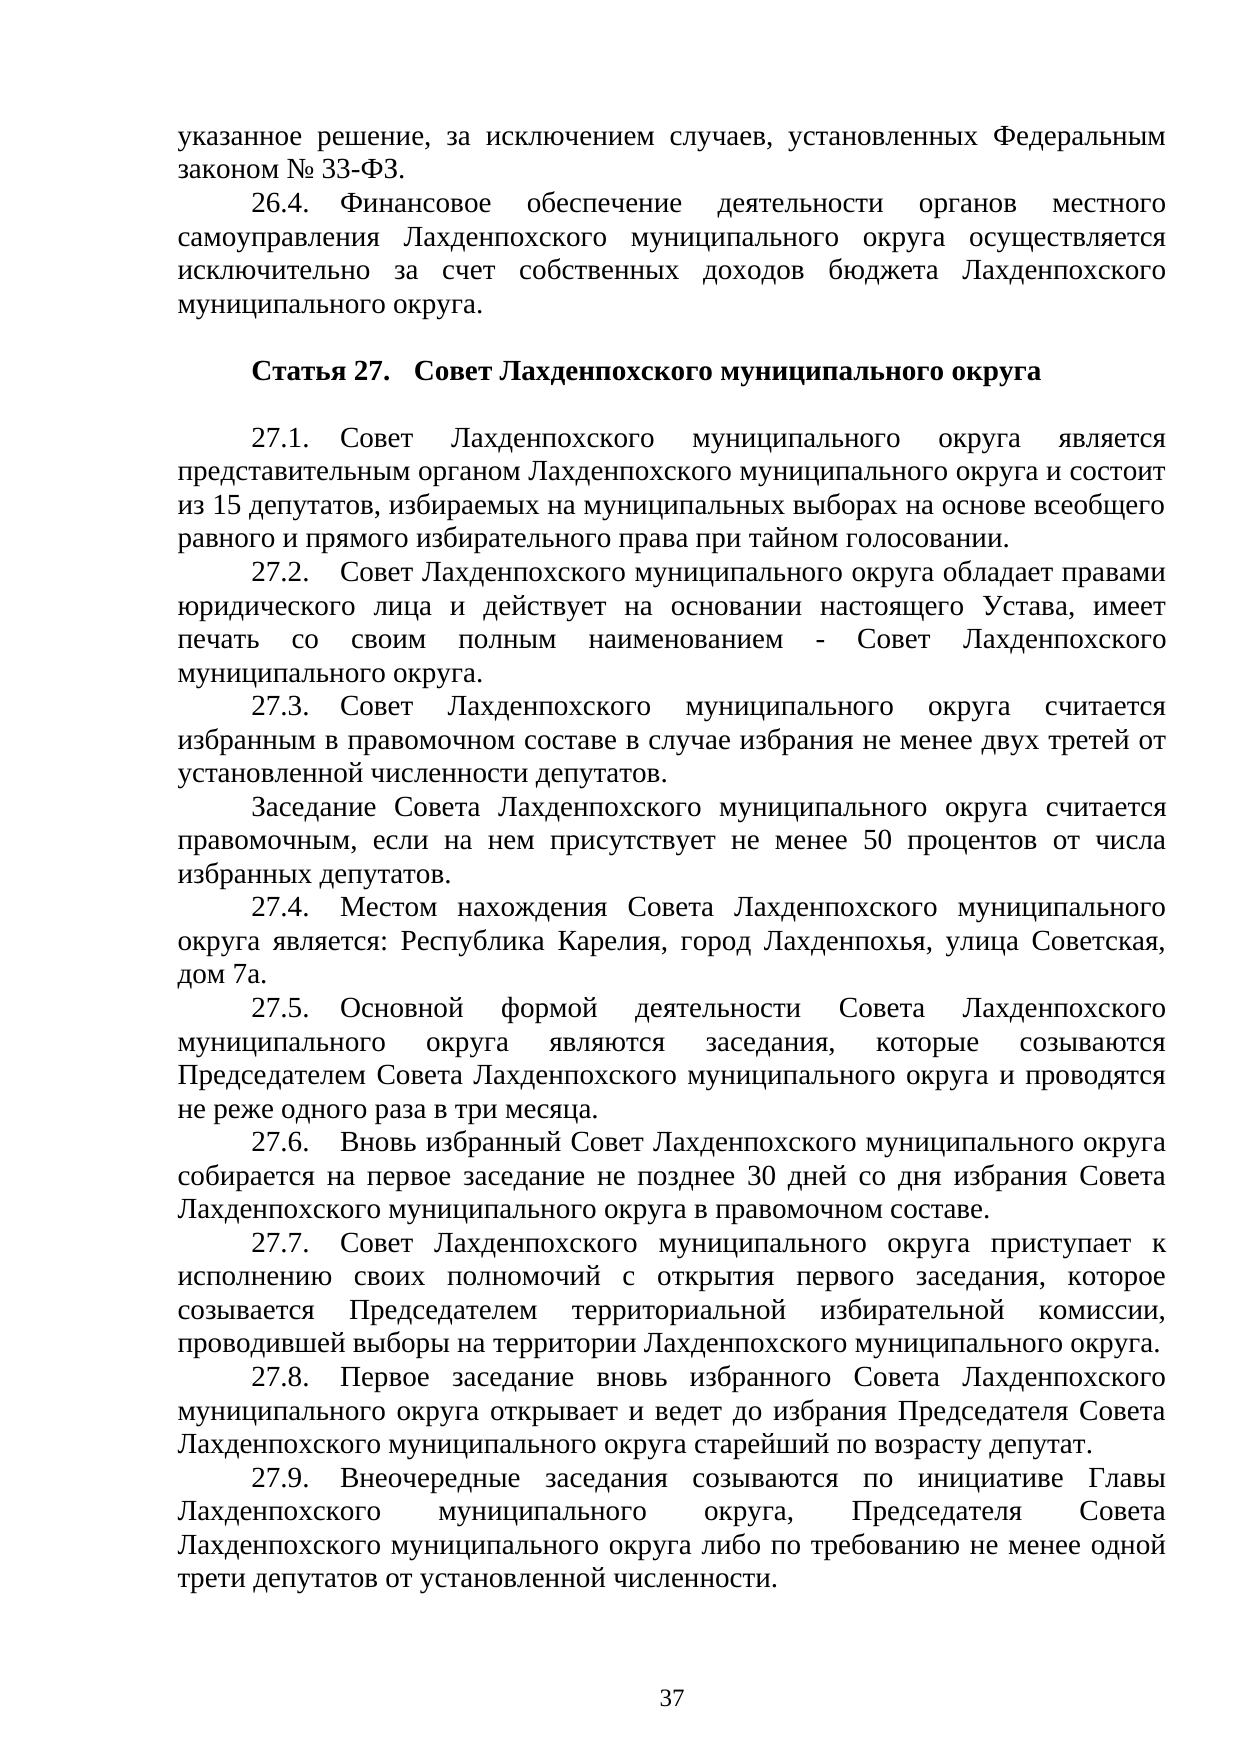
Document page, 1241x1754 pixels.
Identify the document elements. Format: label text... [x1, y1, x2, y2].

list Основной формой деятельности Совета Лахденпохского муниципального округа являются заседания, которые созываются Председателем Совета Лахденпохского муниципального округа и проводятся не реже одного раза в три месяца. [177, 990, 1167, 1124]
list Совет Лахденпохского муниципального округа обладает правами юридического лица и действует на основании настоящего Устава, имеет печать со своим полным наименованием - Совет Лахденпохского муниципального округа. [177, 554, 1167, 688]
list Совет Лахденпохского муниципального округа приступает к исполнению своих полномочий с открытия первого заседания, которое созывается Председателем территориальной избирательной комиссии, проводившей выборы на территории Лахденпохского муниципального округа. [177, 1225, 1167, 1359]
list Первое заседание вновь избранного Совета Лахденпохского муниципального округа открывает и ведет до избрания Председателя Совета Лахденпохского муниципального округа старейший по возрасту депутат. [177, 1359, 1167, 1460]
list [177, 118, 1167, 185]
list Совет Лахденпохского муниципального округа является представительным органом Лахденпохского муниципального округа и состоит из 15 депутатов, избираемых на муниципальных выборах на основе всеобщего равного и прямого избирательного права при тайном голосовании. [177, 420, 1167, 554]
list Совет Лахденпохского муниципального округа [177, 353, 1167, 386]
list Совет Лахденпохского муниципального округа считается избранным в правомочном составе в случае избрания не менее двух третей от установленной численности депутатов. [177, 688, 1167, 789]
list Внеочередные заседания созываются по инициативе Главы Лахденпохского муниципального округа, Председателя Совета Лахденпохского муниципального округа либо по требованию не менее одной трети депутатов от установленной численности. [177, 1460, 1167, 1594]
text Заседание Совета Лахденпохского муниципального округа считается правомочным, если на нем присутствует не менее 50 процентов от числа избранных депутатов. [177, 789, 1167, 889]
list Финансовое обеспечение деятельности органов местного самоуправления Лахденпохского муниципального округа осуществляется исключительно за счет собственных доходов бюджета Лахденпохского муниципального округа. [177, 185, 1167, 319]
list Вновь избранный Совет Лахденпохского муниципального округа собирается на первое заседание не позднее 30 дней со дня избрания Совета Лахденпохского муниципального округа в правомочном составе. [177, 1124, 1167, 1225]
list Местом нахождения Совета Лахденпохского муниципального округа является: Республика Карелия, город Лахденпохья, улица Советская, дом 7а. [177, 889, 1167, 990]
